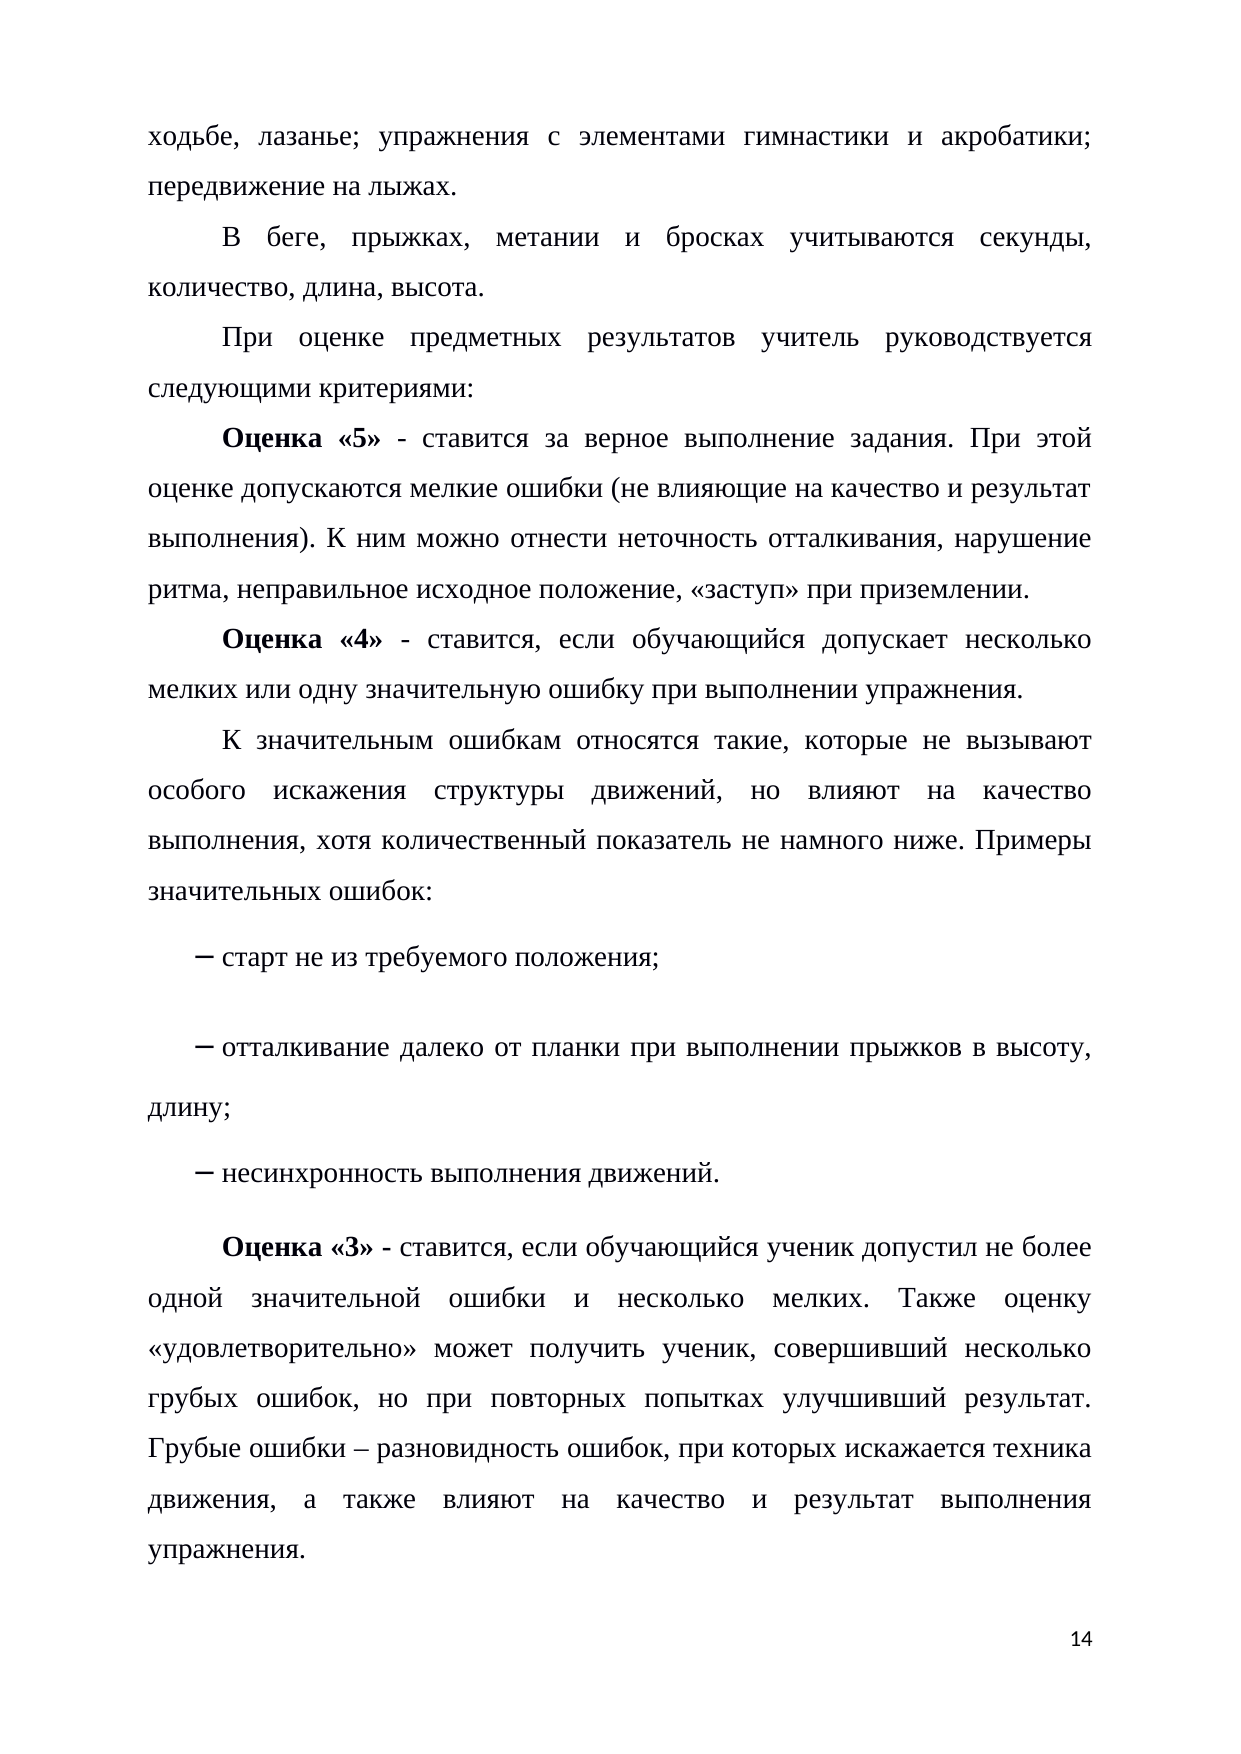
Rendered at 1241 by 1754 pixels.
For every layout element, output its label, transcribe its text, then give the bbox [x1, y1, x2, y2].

text В беге, прыжках, метании и бросках учитываются секунды, количество, длина, высота. [148, 219, 1092, 303]
text Оценка «4» - ставится, если обучающийся допускает несколько мелких или одну значительную ошибку при выполнении упражнения. [148, 621, 1092, 705]
text Оценка «3» - ставится, если обучающийся ученик допустил не более одной значительной ошибки и несколько мелких. Также оценку «удовлетворительно» может получить ученик, совершивший несколько грубых ошибок, но при повторных попытках улучшивший результат. Грубые ошибки – разновидность ошибок, при которых искажается техника движения, а также влияют на качество и результат выполнения упражнения. [148, 1229, 1092, 1565]
list отталкивание далеко от планки при выполнении прыжков в высоту, длину; [148, 1013, 1092, 1123]
text При оценке предметных результатов учитель руководствуется следующими критериями: [148, 319, 1092, 403]
text К значительным ошибкам относятся такие, которые не вызывают особого искажения структуры движений, но влияют на качество выполнения, хотя количественный показатель не намного ниже. Примеры значительных ошибок: [148, 722, 1092, 906]
text Оценка «5» - ставится за верное выполнение задания. При этой оценке допускаются мелкие ошибки (не влияющие на качество и результат выполнения). К ним можно отнести неточность отталкивания, нарушение ритма, неправильное исходное положение, «заступ» при приземлении. [148, 420, 1092, 604]
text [148, 118, 1092, 202]
list старт не из требуемого положения; [148, 923, 1092, 983]
list несинхронность выполнения движений. [148, 1140, 1092, 1199]
